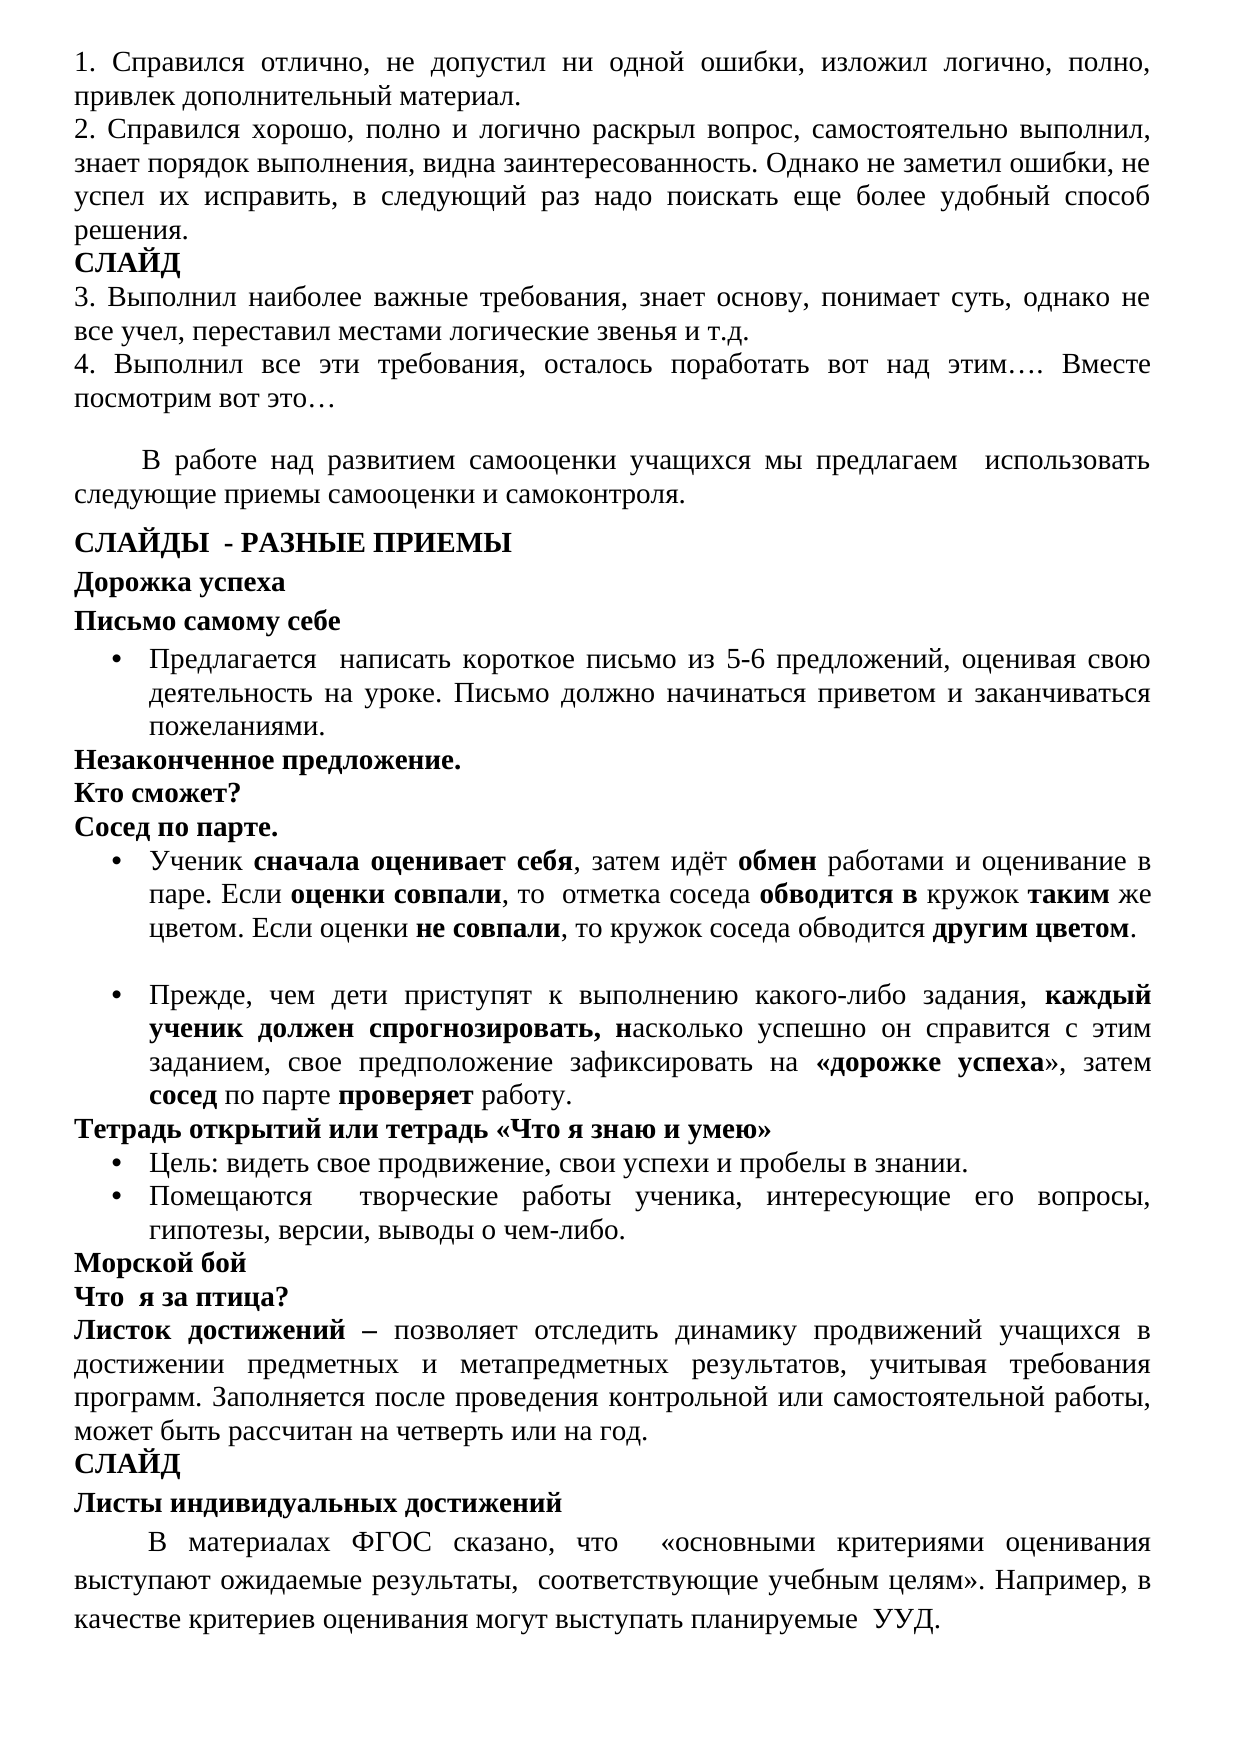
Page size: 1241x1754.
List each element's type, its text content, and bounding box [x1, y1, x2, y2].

list Предлагается написать короткое письмо из 5-6 предложений, оценивая свою деятельность на уроке. Письмо должно начинаться приветом и заканчиваться пожеланиями. [111, 641, 1152, 742]
text Морской бой [74, 1245, 1152, 1279]
text СЛАЙДЫ - РАЗНЫЕ ПРИЕМЫ [74, 526, 1152, 559]
text Что я за птица? [74, 1279, 1152, 1312]
text Сосед по парте. [74, 809, 1152, 842]
text В работе над развитием самооценки учащихся мы предлагаем использовать следующие приемы самооценки и самоконтроля. [74, 442, 1152, 509]
list Ученик сначала оценивает себя, затем идёт обмен работами и оценивание в паре. Если оценки совпали, то отметка соседа обводится в кружок таким же цветом. Если оценки не совпали, то кружок соседа обводится другим цветом. [111, 842, 1152, 943]
text Письмо самому себе [74, 603, 1152, 636]
text СЛАЙД [74, 1447, 1152, 1480]
text 4. Выполнил все эти требования, осталось поработать вот над этим…. Вместе посмотрим вот это… [74, 346, 1152, 413]
text Листок достижений – позволяет отследить динамику продвижений учащихся в достижении предметных и метапредметных результатов, учитывая требования программ. Заполняется после проведения контрольной или самостоятельной работы, может быть рассчитан на четверть или на год. [74, 1312, 1152, 1447]
text Тетрадь открытий или тетрадь «Что я знаю и умею» [74, 1111, 1152, 1144]
text 1. Справился отлично, не допустил ни одной ошибки, изложил логично, полно, привлек дополнительный материал. [74, 44, 1152, 111]
text СЛАЙД [74, 246, 1152, 279]
text 3. Выполнил наиболее важные требования, знает основу, понимает суть, однако не все учел, переставил местами логические звенья и т.д. [74, 279, 1152, 346]
text Кто сможет? [74, 775, 1152, 809]
text В материалах ФГОС сказано, что «основными критериями оценивания выступают ожидаемые результаты, соответствующие учебным целям». Например, в качестве критериев оценивания могут выступать планируемые УУД. [74, 1524, 1152, 1562]
text 2. Справился хорошо, полно и логично раскрыл вопрос, самостоятельно выполнил, знает порядок выполнения, видна заинтересованность. Однако не заметил ошибки, не успел их исправить, в следующий раз надо поискать еще более удобный способ решения. [74, 111, 1152, 246]
list Помещаются творческие работы ученика, интересующие его вопросы, гипотезы, версии, выводы о чем-либо. [111, 1178, 1152, 1245]
list Цель: видеть свое продвижение, свои успехи и пробелы в знании. [111, 1144, 1152, 1178]
text Дорожка успеха [74, 564, 1152, 598]
text Незаконченное предложение. [74, 742, 1152, 775]
text Листы индивидуальных достижений [74, 1485, 1152, 1519]
text В материалах ФГОС сказано, что «основными критериями оценивания выступают ожидаемые результаты, соответствующие учебным целям». Например, в качестве критериев оценивания могут выступать планируемые УУД. [74, 1596, 1152, 1634]
list Прежде, чем дети приступят к выполнению какого-либо задания, каждый ученик должен спрогнозировать, насколько успешно он справится с этим заданием, свое предположение зафиксировать на «дорожке успеха», затем сосед по парте проверяет работу. [111, 977, 1152, 1111]
